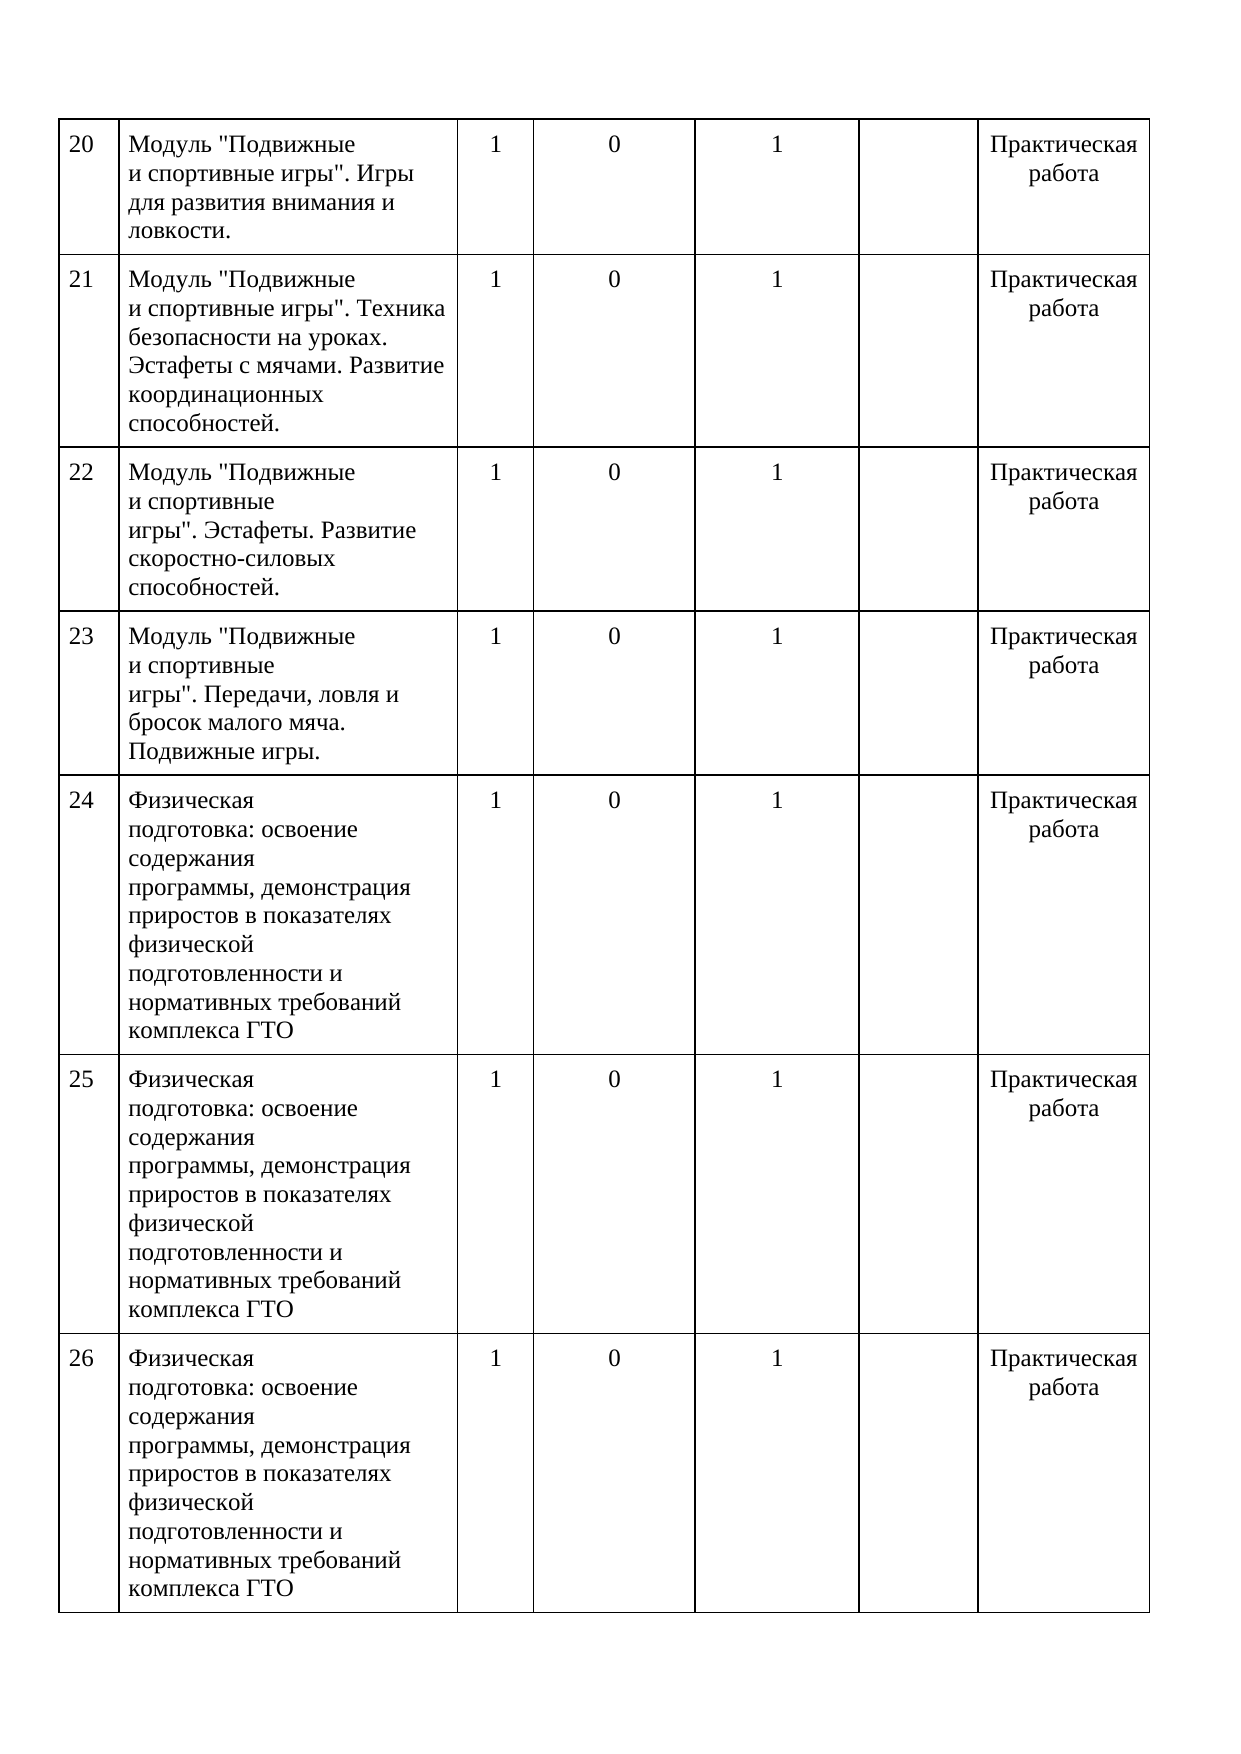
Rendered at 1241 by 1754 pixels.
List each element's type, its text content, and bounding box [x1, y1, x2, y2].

table_cell 22 [60, 448, 118, 610]
table_cell 24 [60, 776, 118, 1053]
table_cell 0 [534, 255, 694, 446]
table_cell Практическая работа [979, 1334, 1149, 1612]
table_cell 21 [60, 255, 118, 446]
table_cell 1 [458, 120, 533, 253]
table_cell Модуль "Подвижные и спортивные игры". Передачи, ловля и бросок малого мяча. Подвижные игры. [120, 612, 457, 774]
table_cell 1 [458, 1055, 533, 1332]
table_cell 1 [458, 1334, 533, 1612]
table_cell 0 [534, 120, 694, 253]
table_cell 1 [458, 612, 533, 774]
table_cell 1 [696, 612, 858, 774]
table_cell [860, 776, 977, 1053]
table_cell Модуль "Подвижные и спортивные игры". Техника безопасности на уроках. Эстафеты с мячами. Развитие координационных способностей. [120, 255, 457, 446]
table_cell 26 [60, 1334, 118, 1612]
table_cell [860, 1055, 977, 1332]
table_cell [860, 255, 977, 446]
table_cell Практическая работа [979, 255, 1149, 446]
table_cell 0 [534, 612, 694, 774]
table_cell 1 [696, 776, 858, 1053]
table_cell [860, 448, 977, 610]
table_cell 1 [458, 448, 533, 610]
table_cell 1 [696, 448, 858, 610]
table_cell 0 [534, 1055, 694, 1332]
table_cell [860, 120, 977, 253]
table_cell 0 [534, 448, 694, 610]
table_cell Практическая работа [979, 120, 1149, 253]
table_cell 1 [696, 1055, 858, 1332]
table_cell Практическая работа [979, 1055, 1149, 1332]
table_cell Модуль "Подвижные и спортивные игры". Игры для развития внимания и ловкости. [120, 120, 457, 253]
table_cell 1 [696, 255, 858, 446]
table_cell Практическая работа [979, 448, 1149, 610]
table_cell 0 [534, 776, 694, 1053]
table_cell 1 [458, 776, 533, 1053]
table_cell 1 [458, 255, 533, 446]
table_cell 1 [696, 1334, 858, 1612]
table_cell 1 [696, 120, 858, 253]
table_cell [860, 1334, 977, 1612]
table_cell 0 [534, 1334, 694, 1612]
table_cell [120, 1334, 457, 1612]
table_cell Модуль "Подвижные и спортивные игры". Эстафеты. Развитие скоростно-силовых способностей. [120, 448, 457, 610]
table_cell [860, 612, 977, 774]
table_cell Практическая работа [979, 776, 1149, 1053]
table_cell 25 [60, 1055, 118, 1332]
table_cell 23 [60, 612, 118, 774]
table_cell Практическая работа [979, 612, 1149, 774]
table_cell 20 [60, 120, 118, 253]
